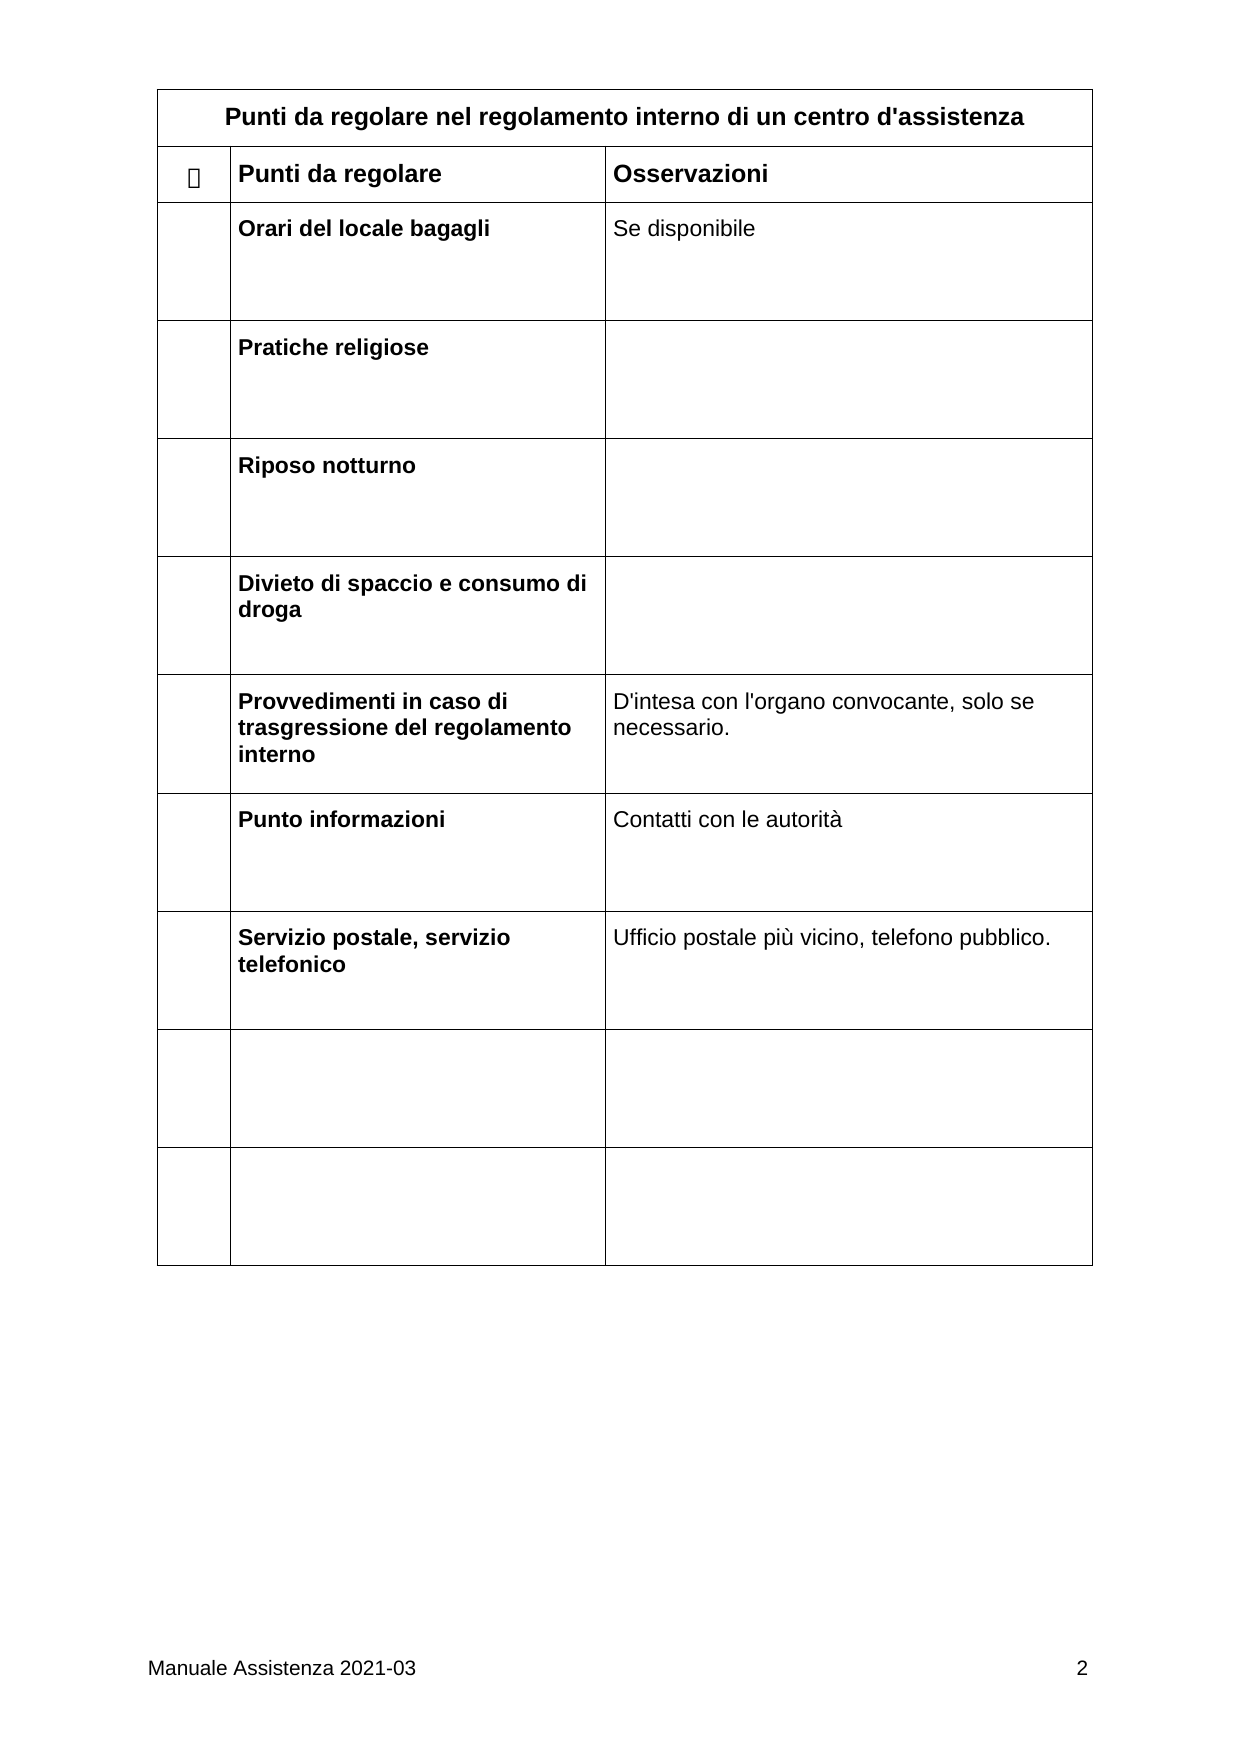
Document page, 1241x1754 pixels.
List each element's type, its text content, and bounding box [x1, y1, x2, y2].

table_cell Provvedimenti in caso di trasgressione del regolamento interno [231, 675, 605, 792]
table_cell [158, 912, 230, 1029]
table_cell [606, 321, 1092, 438]
table_cell Divieto di spaccio e consumo di droga [231, 557, 605, 674]
table_cell [158, 557, 230, 674]
table_cell Se disponibile [606, 203, 1092, 320]
table_cell [606, 557, 1092, 674]
table_cell Orari del locale bagagli [231, 203, 605, 320]
table_cell Punto informazioni [231, 794, 605, 911]
table_cell [158, 439, 230, 556]
table_cell D'intesa con l'organo convocante, solo se necessario. [606, 675, 1092, 792]
table_header Punti da regolare nel regolamento interno di un centro d'assistenza [158, 90, 1092, 146]
table_cell [158, 203, 230, 320]
table_cell Punti da regolare [231, 147, 605, 202]
table_cell Servizio postale, servizio telefonico [231, 912, 605, 1029]
table_cell [158, 794, 230, 911]
table_cell [606, 439, 1092, 556]
table_cell [158, 321, 230, 438]
table_cell Pratiche religiose [231, 321, 605, 438]
table_cell Contatti con le autorità [606, 794, 1092, 911]
table_cell Ufficio postale più vicino, telefono pubblico. [606, 912, 1092, 1029]
table_cell Osservazioni [606, 147, 1092, 202]
table_cell [231, 1030, 605, 1147]
table_cell Riposo notturno [231, 439, 605, 556]
table_cell [606, 1030, 1092, 1147]
table_cell [158, 1030, 230, 1147]
table_cell [158, 675, 230, 792]
table_cell [158, 1148, 230, 1265]
table_cell [606, 1148, 1092, 1265]
table_cell  [158, 147, 230, 202]
table_cell [231, 1148, 605, 1265]
